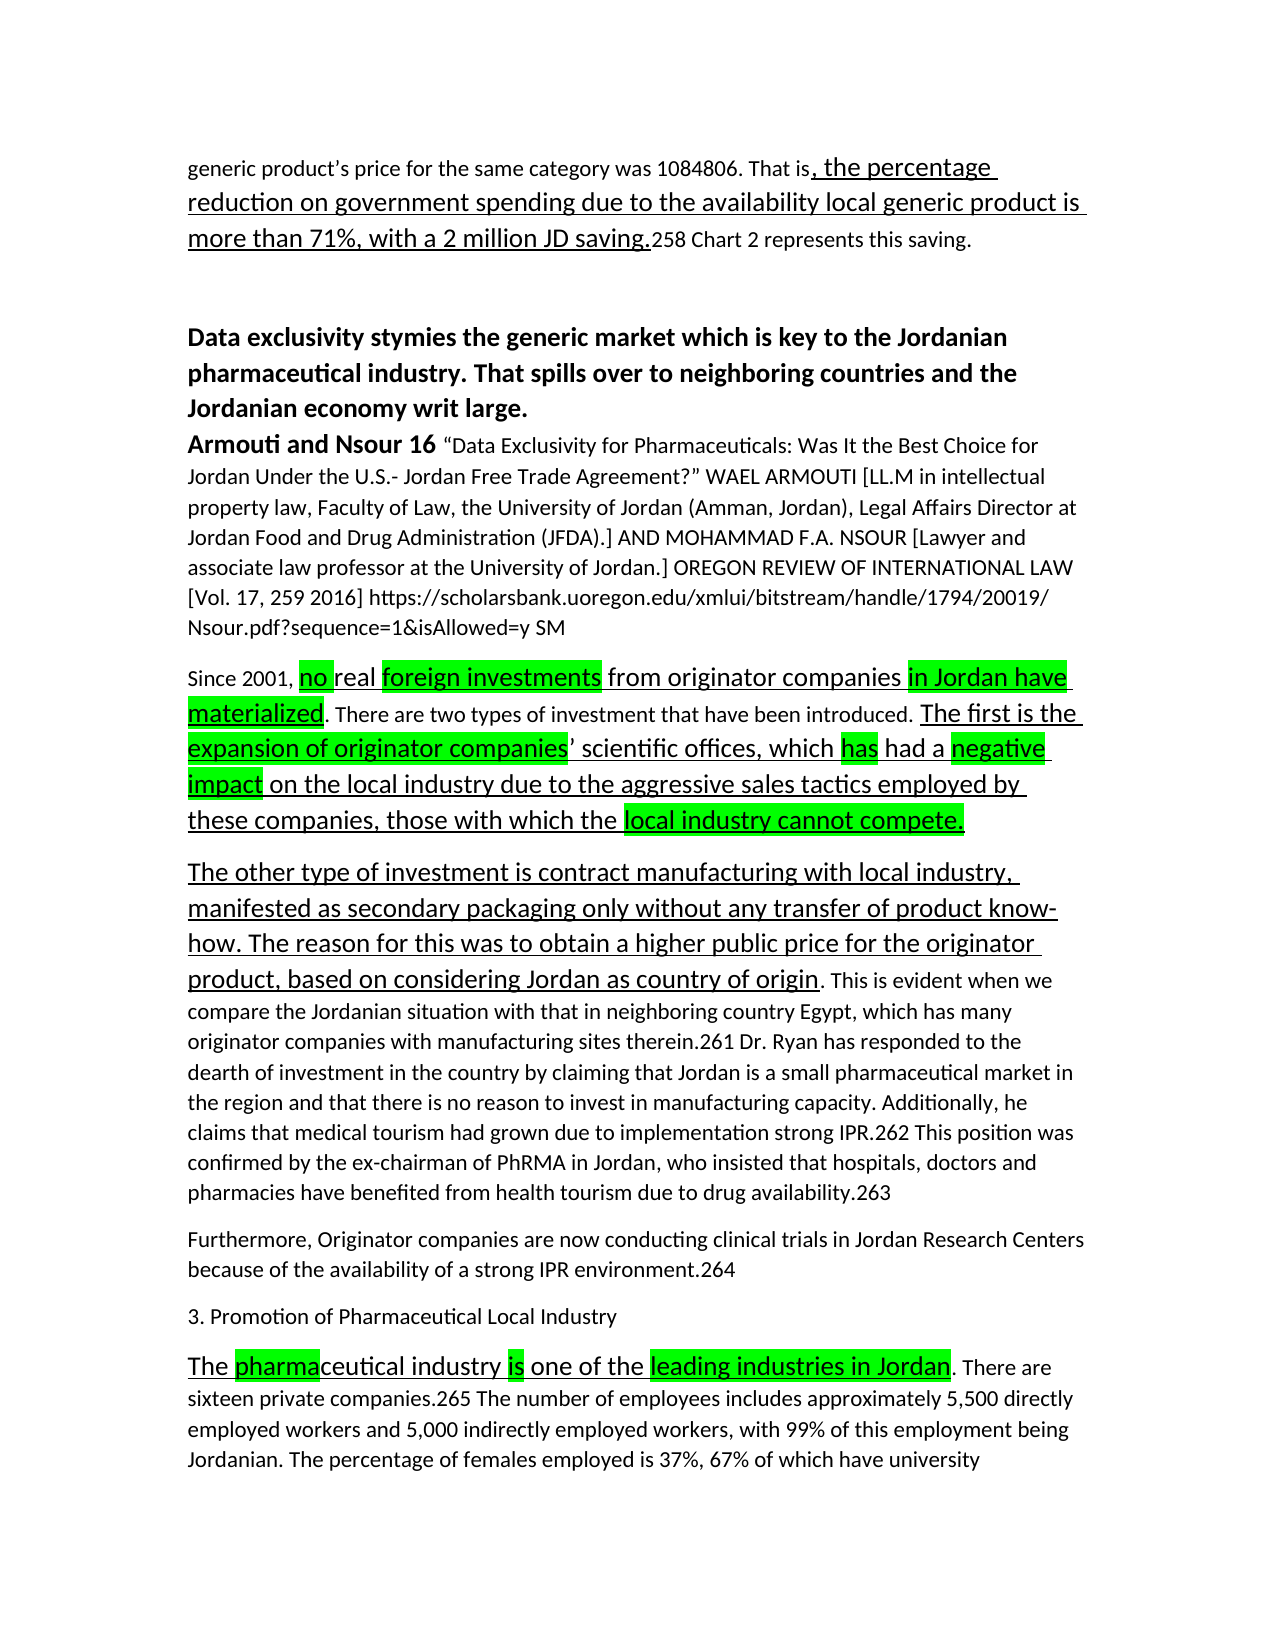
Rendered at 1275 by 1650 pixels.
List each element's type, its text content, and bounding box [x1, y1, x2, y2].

text Since 2001, no real foreign investments from originator companies in Jordan have materialized. There are two types of investment that have been introduced. The first is the expansion of originator companies’ scientific offices, which has had a negative impact on the local industry due to the aggressive sales tactics employed by these companies, those with which the local industry cannot compete. [187, 660, 1087, 836]
text Furthermore, Originator companies are now conducting clinical trials in Jordan Research Centers because of the availability of a strong IPR environment.264 [187, 1225, 1087, 1284]
subtitle Data exclusivity stymies the generic market which is key to the Jordanian pharmaceutical industry. That spills over to neighboring countries and the Jordanian economy writ large. [187, 320, 1087, 425]
text Armouti and Nsour 16 “Data Exclusivity for Pharmaceuticals: Was It the Best Choice for Jordan Under the U.S.- Jordan Free Trade Agreement?” WAEL ARMOUTI [LL.M in intellectual property law, Faculty of Law, the University of Jordan (Amman, Jordan), Legal Affairs Director at Jordan Food and Drug Administration (JFDA).] AND MOHAMMAD F.A. NSOUR [Lawyer and associate law professor at the University of Jordan.] OREGON REVIEW OF INTERNATIONAL LAW [Vol. 17, 259 2016] https://scholarsbank.uoregon.edu/xmlui/bitstream/handle/1794/20019/Nsour.pdf?sequence=1&isAllowed=y SM [187, 427, 1087, 642]
text The other type of investment is contract manufacturing with local industry, manifested as secondary packaging only without any transfer of product know-how. The reason for this was to obtain a higher public price for the originator product, based on considering Jordan as country of origin. This is evident when we compare the Jordanian situation with that in neighboring country Egypt, which has many originator companies with manufacturing sites therein.261 Dr. Ryan has responded to the dearth of investment in the country by claiming that Jordan is a small pharmaceutical market in the region and that there is no reason to invest in manufacturing capacity. Additionally, he claims that medical tourism had grown due to implementation strong IPR.262 This position was confirmed by the ex-chairman of PhRMA in Jordan, who insisted that hospitals, doctors and pharmacies have benefited from health tourism due to drug availability.263 [187, 855, 1087, 1207]
text 3. Promotion of Pharmaceutical Local Industry [187, 1302, 1087, 1331]
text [187, 150, 1087, 214]
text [187, 1349, 1087, 1473]
